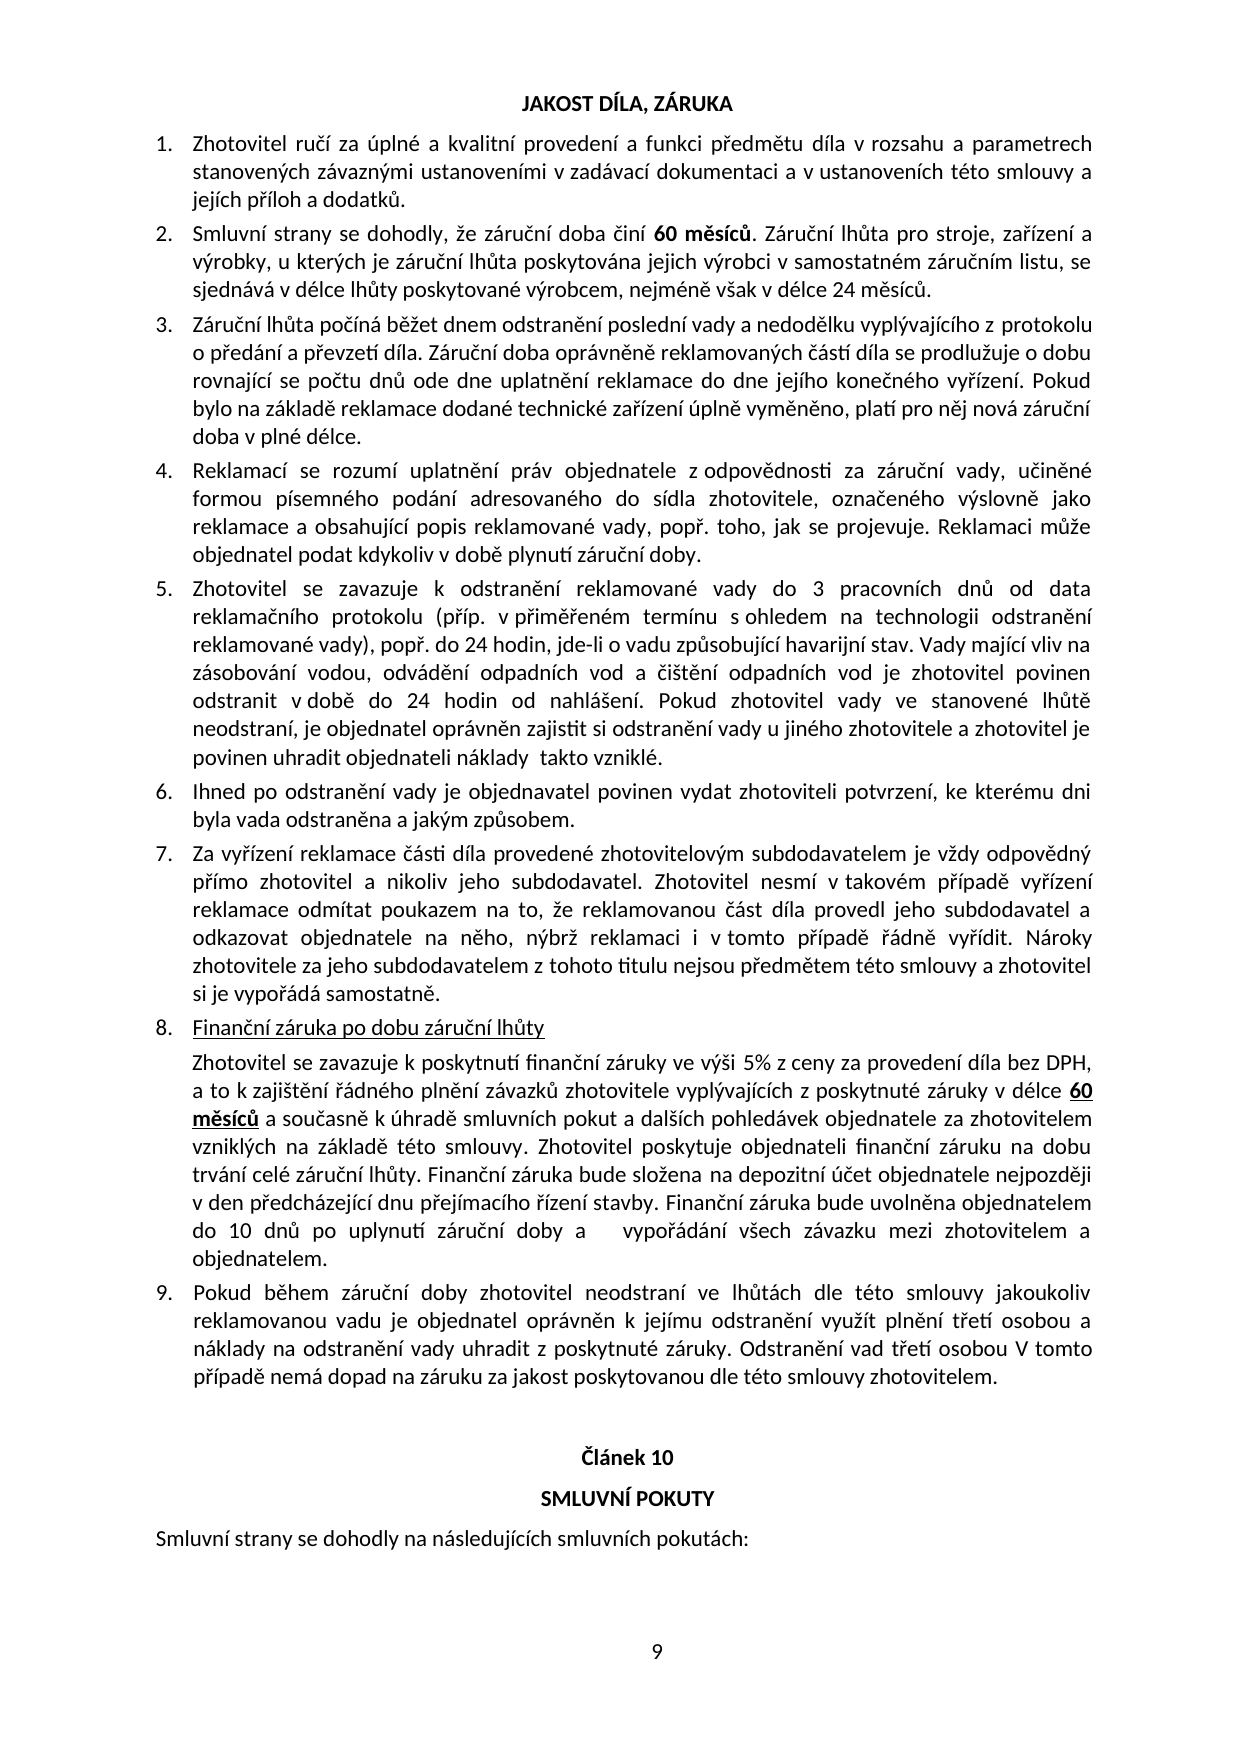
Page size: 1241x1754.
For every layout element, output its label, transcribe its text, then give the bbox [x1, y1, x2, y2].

list Ihned po odstranění vady je objednavatel povinen vydat zhotoviteli potvrzení, ke kterému dni byla vada odstraněna a jakým způsobem. [155, 777, 1093, 833]
list Reklamací se rozumí uplatnění práv objednatele z odpovědnosti za záruční vady, učiněné formou písemného podání adresovaného do sídla zhotovitele, označeného výslovně jako reklamace a obsahující popis reklamované vady, popř. toho, jak se projevuje. Reklamaci může objednatel podat kdykoliv v době plynutí záruční doby. [155, 456, 1093, 568]
list Zhotovitel ručí za úplné a kvalitní provedení a funkci předmětu díla v rozsahu a parametrech stanovených závaznými ustanoveními v zadávací dokumentaci a v ustanoveních této smlouvy a jejích příloh a dodatků. [155, 129, 1093, 213]
subtitle Článek 10 [162, 1443, 1093, 1471]
text Jakost díla, záruka [162, 89, 1093, 117]
text Smluvní strany se dohodly na následujících smluvních pokutách: [118, 1524, 1093, 1552]
list Záruční lhůta počíná běžet dnem odstranění poslední vady a nedodělku vyplývajícího z protokolu o předání a převzetí díla. Záruční doba oprávněně reklamovaných částí díla se prodlužuje o dobu rovnající se počtu dnů ode dne uplatnění reklamace do dne jejího konečného vyřízení. Pokud bylo na základě reklamace dodané technické zařízení úplně vyměněno, platí pro něj nová záruční doba v plné délce. [155, 310, 1093, 450]
list Za vyřízení reklamace části díla provedené zhotovitelovým subdodavatelem je vždy odpovědný přímo zhotovitel a nikoliv jeho subdodavatel. Zhotovitel nesmí v takovém případě vyřízení reklamace odmítat poukazem na to, že reklamovanou část díla provedl jeho subdodavatel a odkazovat objednatele na něho, nýbrž reklamaci i v tomto případě řádně vyřídit. Nároky zhotovitele za jeho subdodavatelem z tohoto titulu nejsou předmětem této smlouvy a zhotovitel si je vypořádá samostatně. [155, 839, 1093, 1007]
list Smluvní strany se dohodly, že záruční doba činí 60 měsíců. Záruční lhůta pro stroje, zařízení a výrobky, u kterých je záruční lhůta poskytována jejich výrobci v samostatném záručním listu, se sjednává v délce lhůty poskytované výrobcem, nejméně však v délce 24 měsíců. [155, 219, 1093, 303]
text Smluvní pokuty [162, 1484, 1093, 1512]
list Finanční záruka po dobu záruční lhůty [155, 1013, 1093, 1042]
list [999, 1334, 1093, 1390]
text Zhotovitel se zavazuje k poskytnutí finanční záruky ve výši 5% z ceny za provedení díla bez DPH, a to k zajištění řádného plnění závazků zhotovitele vyplývajících z poskytnuté záruky v délce 60 měsíců a současně k úhradě smluvních pokut a dalších pohledávek objednatele za zhotovitelem vzniklých na základě této smlouvy. Zhotovitel poskytuje objednateli finanční záruku na dobu trvání celé záruční lhůty. Finanční záruka bude složena na depozitní účet objednatele nejpozději v den předcházející dnu přejímacího řízení stavby. Finanční záruka bude uvolněna objednatelem do 10 dnů po uplynutí záruční doby a vypořádání všech závazku mezi zhotovitelem a objednatelem. [192, 1048, 1093, 1272]
list Zhotovitel se zavazuje k odstranění reklamované vady do 3 pracovních dnů od data reklamačního protokolu (příp. v přiměřeném termínu s ohledem na technologii odstranění reklamované vady), popř. do 24 hodin, jde-li o vadu způsobující havarijní stav. Vady mající vliv na zásobování vodou, odvádění odpadních vod a čištění odpadních vod je zhotovitel povinen odstranit v době do 24 hodin od nahlášení. Pokud zhotovitel vady ve stanovené lhůtě neodstraní, je objednatel oprávněn zajistit si odstranění vady u jiného zhotovitele a zhotovitel je povinen uhradit objednateli náklady takto vzniklé. [155, 574, 1093, 771]
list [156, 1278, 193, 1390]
